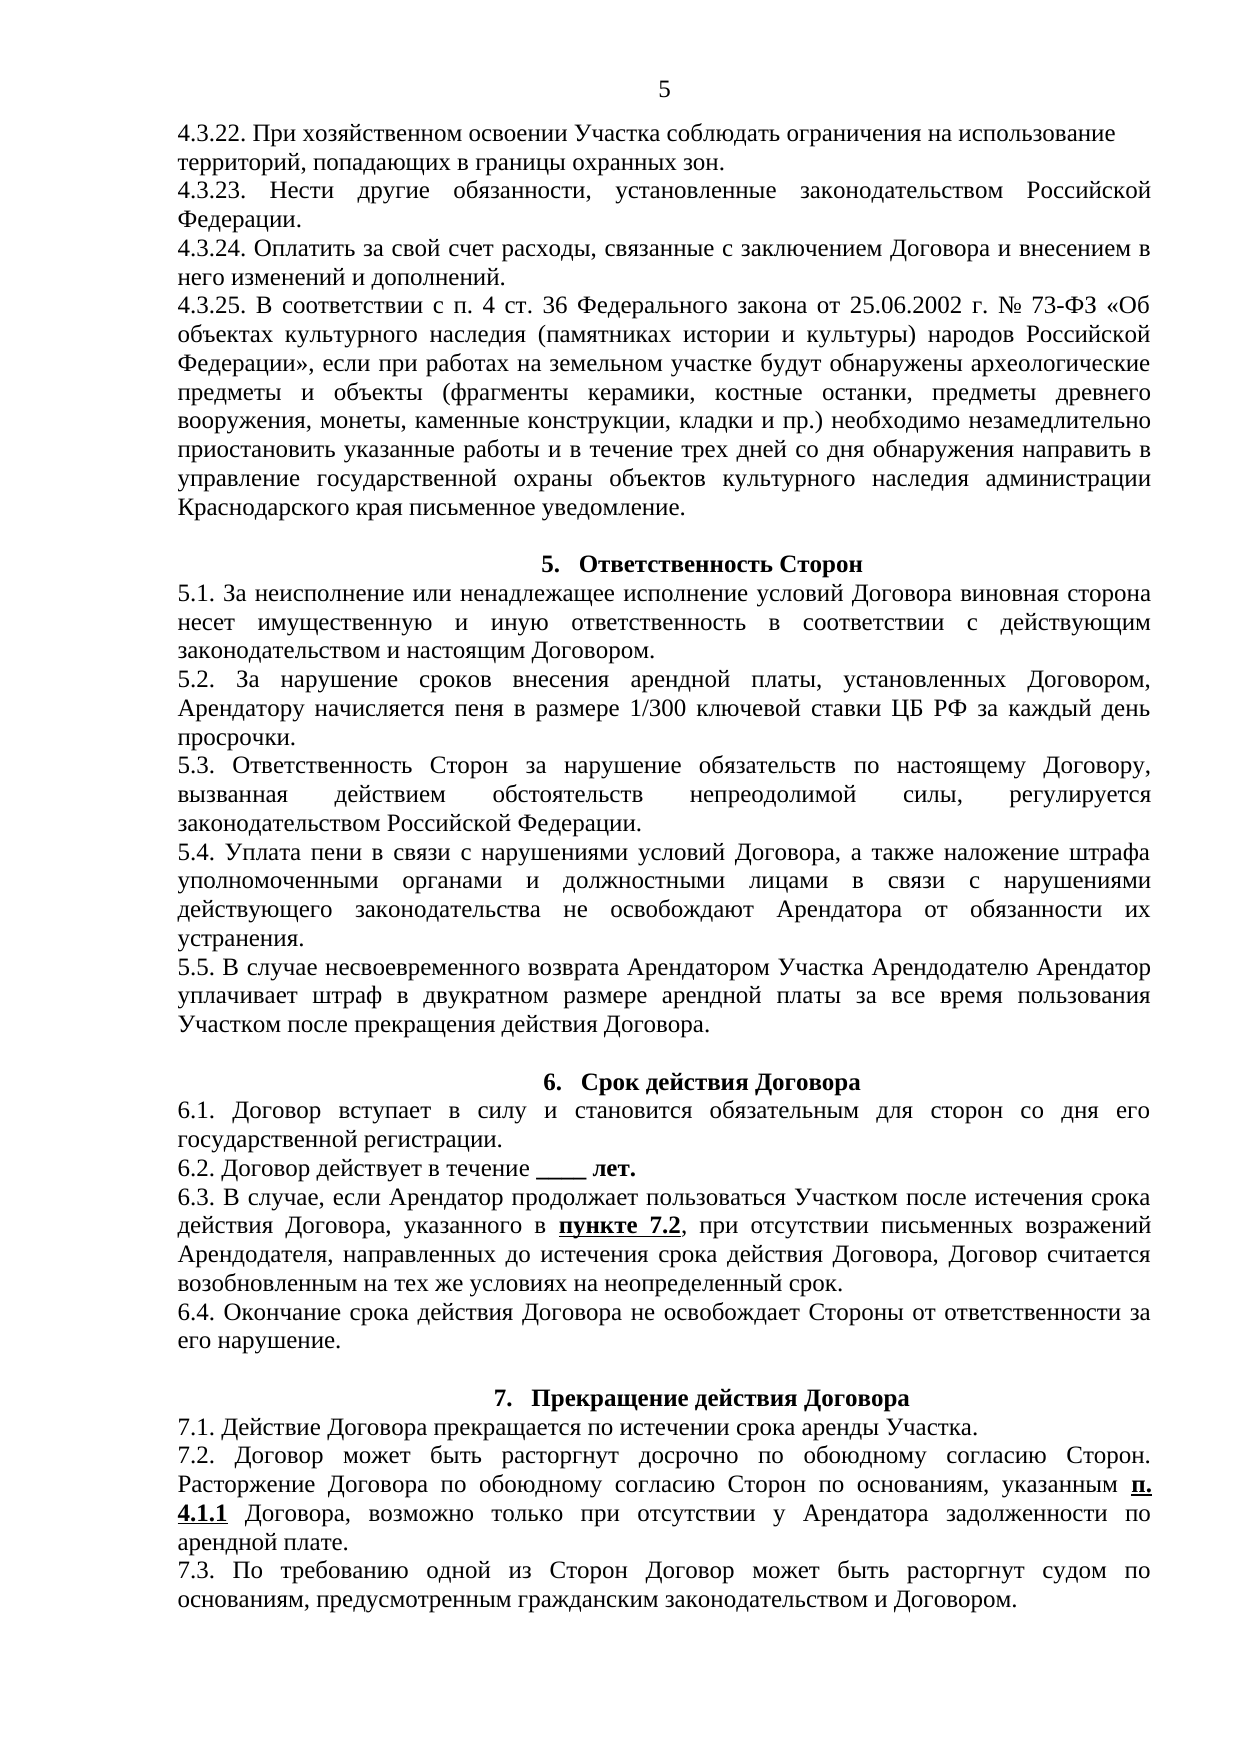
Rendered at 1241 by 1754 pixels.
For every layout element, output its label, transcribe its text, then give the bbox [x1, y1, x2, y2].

text 6.2. Договор действует в течение ____ лет. [177, 1153, 1152, 1182]
text 5.2. За нарушение сроков внесения арендной платы, установленных Договором, Арендатору начисляется пеня в размере 1/300 ключевой ставки ЦБ РФ за каждый день просрочки. [177, 664, 1152, 751]
text 6.3. В случае, если Арендатор продолжает пользоваться Участком после истечения срока действия Договора, указанного в пункте 7.2, при отсутствии письменных возражений Арендодателя, направленных до истечения срока действия Договора, Договор считается возобновленным на тех же условиях на неопределенный срок. [177, 1182, 1152, 1297]
text 4.3.22. При хозяйственном освоении Участка соблюдать ограничения на использование территорий, попадающих в границы охранных зон. [177, 118, 1152, 176]
text 5.1. За неисполнение или ненадлежащее исполнение условий Договора виновная сторона несет имущественную и иную ответственность в соответствии с действующим законодательством и настоящим Договором. [177, 578, 1152, 664]
text 6.1. Договор вступает в силу и становится обязательным для сторон со дня его государственной регистрации. [177, 1096, 1152, 1153]
text 4.3.25. В соответствии с п. 4 ст. 36 Федерального закона от 25.06.2002 г. № 73-ФЗ «Об объектах культурного наследия (памятниках истории и культуры) народов Российской Федерации», если при работах на земельном участке будут обнаружены археологические предметы и объекты (фрагменты керамики, костные останки, предметы древнего вооружения, монеты, каменные конструкции, кладки и пр.) необходимо незамедлительно приостановить указанные работы и в течение трех дней со дня обнаружения направить в управление государственной охраны объектов культурного наследия администрации Краснодарского края письменное уведомление. [177, 291, 1152, 521]
text 5.4. Уплата пени в связи с нарушениями условий Договора, а также наложение штрафа уполномоченными органами и должностными лицами в связи с нарушениями действующего законодательства не освобождают Арендатора от обязанности их устранения. [177, 837, 1152, 952]
text 4.3.24. Оплатить за свой счет расходы, связанные с заключением Договора и внесением в него изменений и дополнений. [177, 233, 1152, 291]
text 5.3. Ответственность Сторон за нарушение обязательств по настоящему Договору, вызванная действием обстоятельств непреодолимой силы, регулируется законодательством Российской Федерации. [177, 751, 1152, 837]
list Прекращение действия Договора [252, 1383, 1152, 1412]
text 7.2. Договор может быть расторгнут досрочно по обоюдному согласию Сторон. Расторжение Договора по обоюдному согласию Сторон по основаниям, указанным п. 4.1.1 Договора, возможно только при отсутствии у Арендатора задолженности по арендной плате. [177, 1441, 1152, 1556]
list Срок действия Договора [252, 1067, 1152, 1096]
text 5.5. В случае несвоевременного возврата Арендатором Участка Арендодателю Арендатор уплачивает штраф в двукратном размере арендной платы за все время пользования Участком после прекращения действия Договора. [177, 952, 1152, 1038]
text 6.4. Окончание срока действия Договора не освобождает Стороны от ответственности за его нарушение. [177, 1297, 1152, 1354]
text 7.3. По требованию одной из Сторон Договор может быть расторгнут судом по основаниям, предусмотренным гражданским законодательством и Договором. [177, 1556, 1152, 1613]
text 4.3.23. Нести другие обязанности, установленные законодательством Российской Федерации. [177, 176, 1152, 233]
list Ответственность Сторон [252, 549, 1152, 578]
text 7.1. Действие Договора прекращается по истечении срока аренды Участка. [177, 1412, 1152, 1441]
